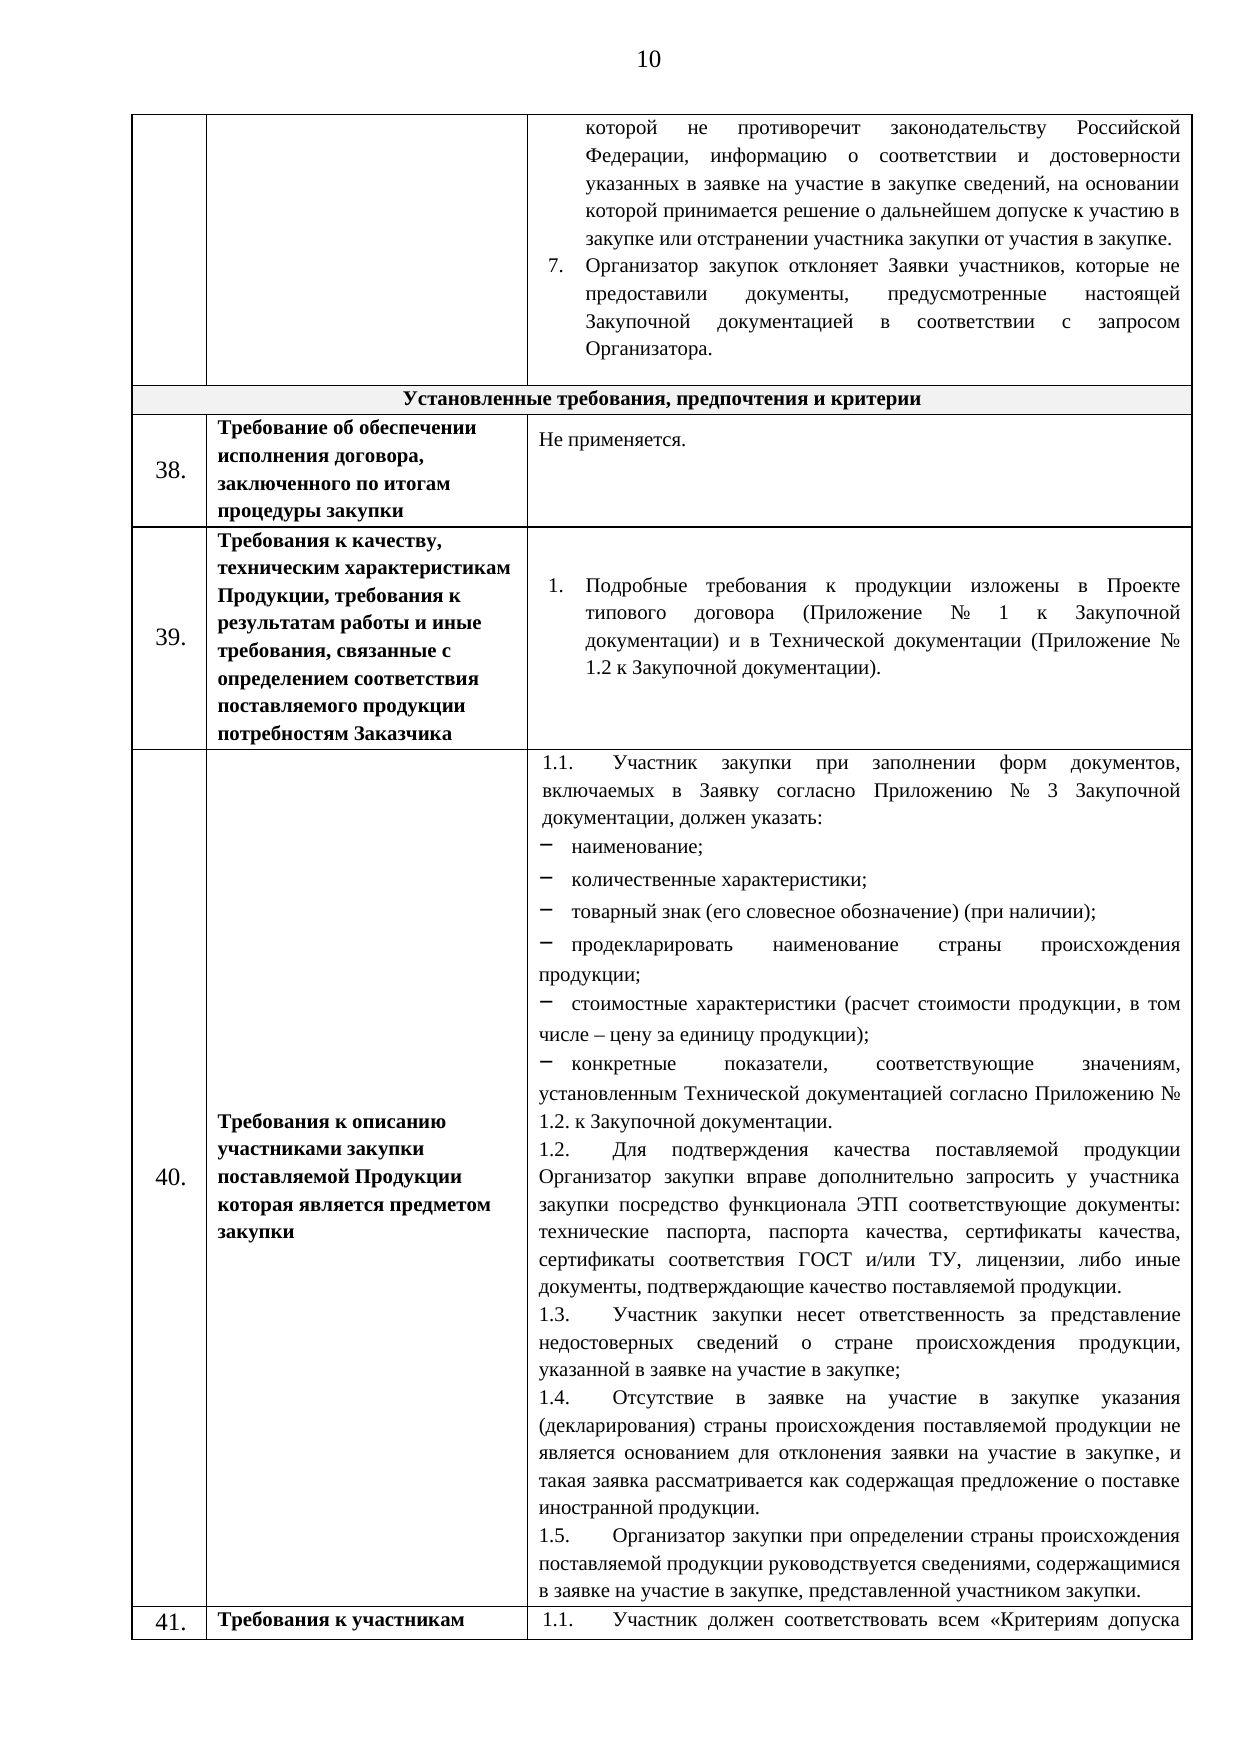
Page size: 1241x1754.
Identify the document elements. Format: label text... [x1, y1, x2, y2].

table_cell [528, 1607, 1191, 1639]
table_cell Требования к качеству, техническим характеристикам Продукции, требования к результатам работы и иные требования, связанные с определением соответствия поставляемого продукции потребностям Заказчика [207, 528, 527, 749]
table_cell Подробные требования к продукции изложены в Проекте типового договора (Приложение № 1 к Закупочной документации) и в Технической документации (Приложение № 1.2 к Закупочной документации). [528, 528, 1191, 749]
table_cell [133, 750, 206, 1606]
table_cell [207, 1607, 527, 1639]
table_cell Участник закупки при заполнении форм документов, включаемых в Заявку согласно Приложению № 3 Закупочной документации, должен указать: наименование; количественные характеристики; товарный знак (его словесное обозначение) (при наличии); продекларировать наименование страны происхождения продукции; стоимостные характеристики (расчет стоимости продукции, в том числе – цену за единицу продукции); конкретные показатели, соответствующие значениям, установленным Технической документацией согласно Приложению № 1.2. к Закупочной документации. Для подтверждения качества поставляемой продукции Организатор закупки вправе дополнительно запросить у участника закупки посредство функционала ЭТП соответствующие документы: технические паспорта, паспорта качества, сертификаты качества, сертификаты соответствия ГОСТ и/или ТУ, лицензии, либо иные документы, подтверждающие качество поставляемой продукции. Участник закупки несет ответственность за представление недостоверных сведений о стране происхождения продукции, указанной в заявке на участие в закупке; Отсутствие в заявке на участие в закупке указания (декларирования) страны происхождения поставляемой продукции не является основанием для отклонения заявки на участие в закупке, и такая заявка рассматривается как содержащая предложение о поставке иностранной продукции. Организатор закупки при определении страны происхождения поставляемой продукции руководствуется сведениями, содержащимися в заявке на участие в закупке, представленной участником закупки. [528, 750, 1191, 1606]
table_cell [133, 415, 206, 526]
table_cell Требование об обеспечении исполнения договора, заключенного по итогам процедуры закупки [207, 415, 527, 526]
table_cell Не применяется. [528, 415, 1191, 526]
table_cell [133, 115, 206, 385]
table_cell Требования к описанию участниками закупки поставляемой Продукции которая является предметом закупки [207, 750, 527, 1606]
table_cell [528, 115, 1191, 385]
table_cell Установленные требования, предпочтения и критерии [133, 386, 1191, 414]
table_cell [133, 1607, 206, 1639]
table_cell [207, 115, 527, 385]
table_cell [133, 528, 206, 749]
